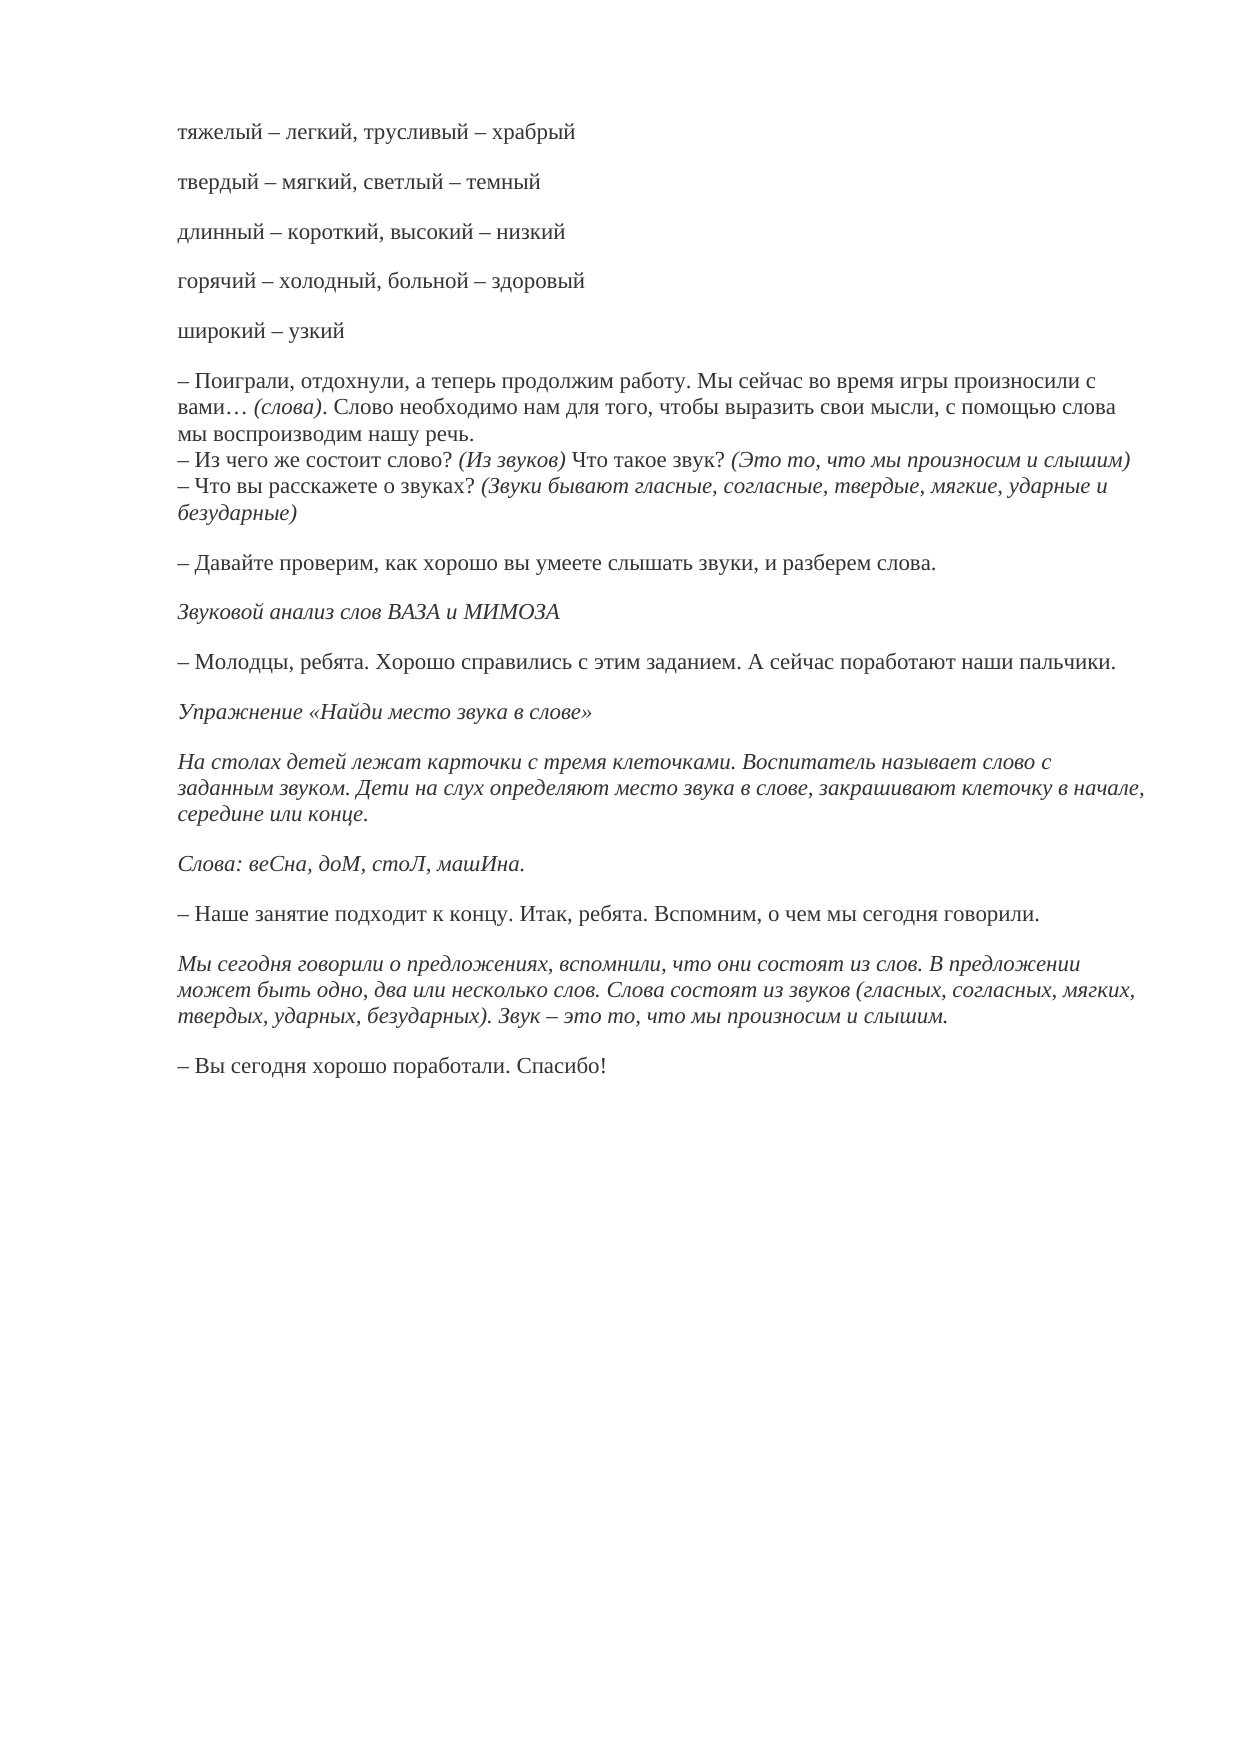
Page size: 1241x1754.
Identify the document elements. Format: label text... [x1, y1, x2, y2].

text – Поиграли, отдохнули, а теперь продолжим работу. Мы сейчас во время игры произносили с вами… (слова). Слово необходимо нам для того, чтобы выразить свои мысли, с помощью слова мы воспроизводим нашу речь. [177, 367, 1152, 446]
text Слова: веСна, доМ, стоЛ, машИна. [177, 850, 1152, 877]
text твердый – мягкий, светлый – темный [177, 168, 1152, 194]
text тяжелый – легкий, трусливый – храбрый [177, 118, 1152, 144]
text Мы сегодня говорили о предложениях, вспомнили, что они состоят из слов. В предложении может быть одно, два или несколько слов. Слова состоят из звуков (гласных, согласных, мягких, твердых, ударных, безударных). Звук – это то, что мы произносим и слышим. [177, 950, 1152, 1029]
text – Что вы расскажете о звуках? (Звуки бывают гласные, согласные, твердые, мягкие, ударные и безударные) [177, 472, 1152, 525]
text широкий – узкий [177, 317, 1152, 344]
text – Наше занятие подходит к концу. Итак, ребята. Вспомним, о чем мы сегодня говорили. [177, 900, 1152, 926]
text – Молодцы, ребята. Хорошо справились с этим заданием. А сейчас поработают наши пальчики. [177, 648, 1152, 674]
text – Из чего же состоит слово? (Из звуков) Что такое звук? (Это то, что мы произносим и слышим) [177, 446, 1152, 472]
text Звуковой анализ слов ВАЗА и МИМОЗА [177, 598, 1152, 625]
text – Вы сегодня хорошо поработали. Спасибо! [177, 1052, 1152, 1079]
text длинный – короткий, высокий – низкий [177, 218, 1152, 244]
text – Давайте проверим, как хорошо вы умеете слышать звуки, и разберем слова. [177, 549, 1152, 575]
text На столах детей лежат карточки с тремя клеточками. Воспитатель называет слово с заданным звуком. Дети на слух определяют место звука в слове, закрашивают клеточку в начале, середине или конце. [177, 748, 1152, 827]
text Упражнение «Найди место звука в слове» [177, 698, 1152, 724]
text горячий – холодный, больной – здоровый [177, 267, 1152, 294]
